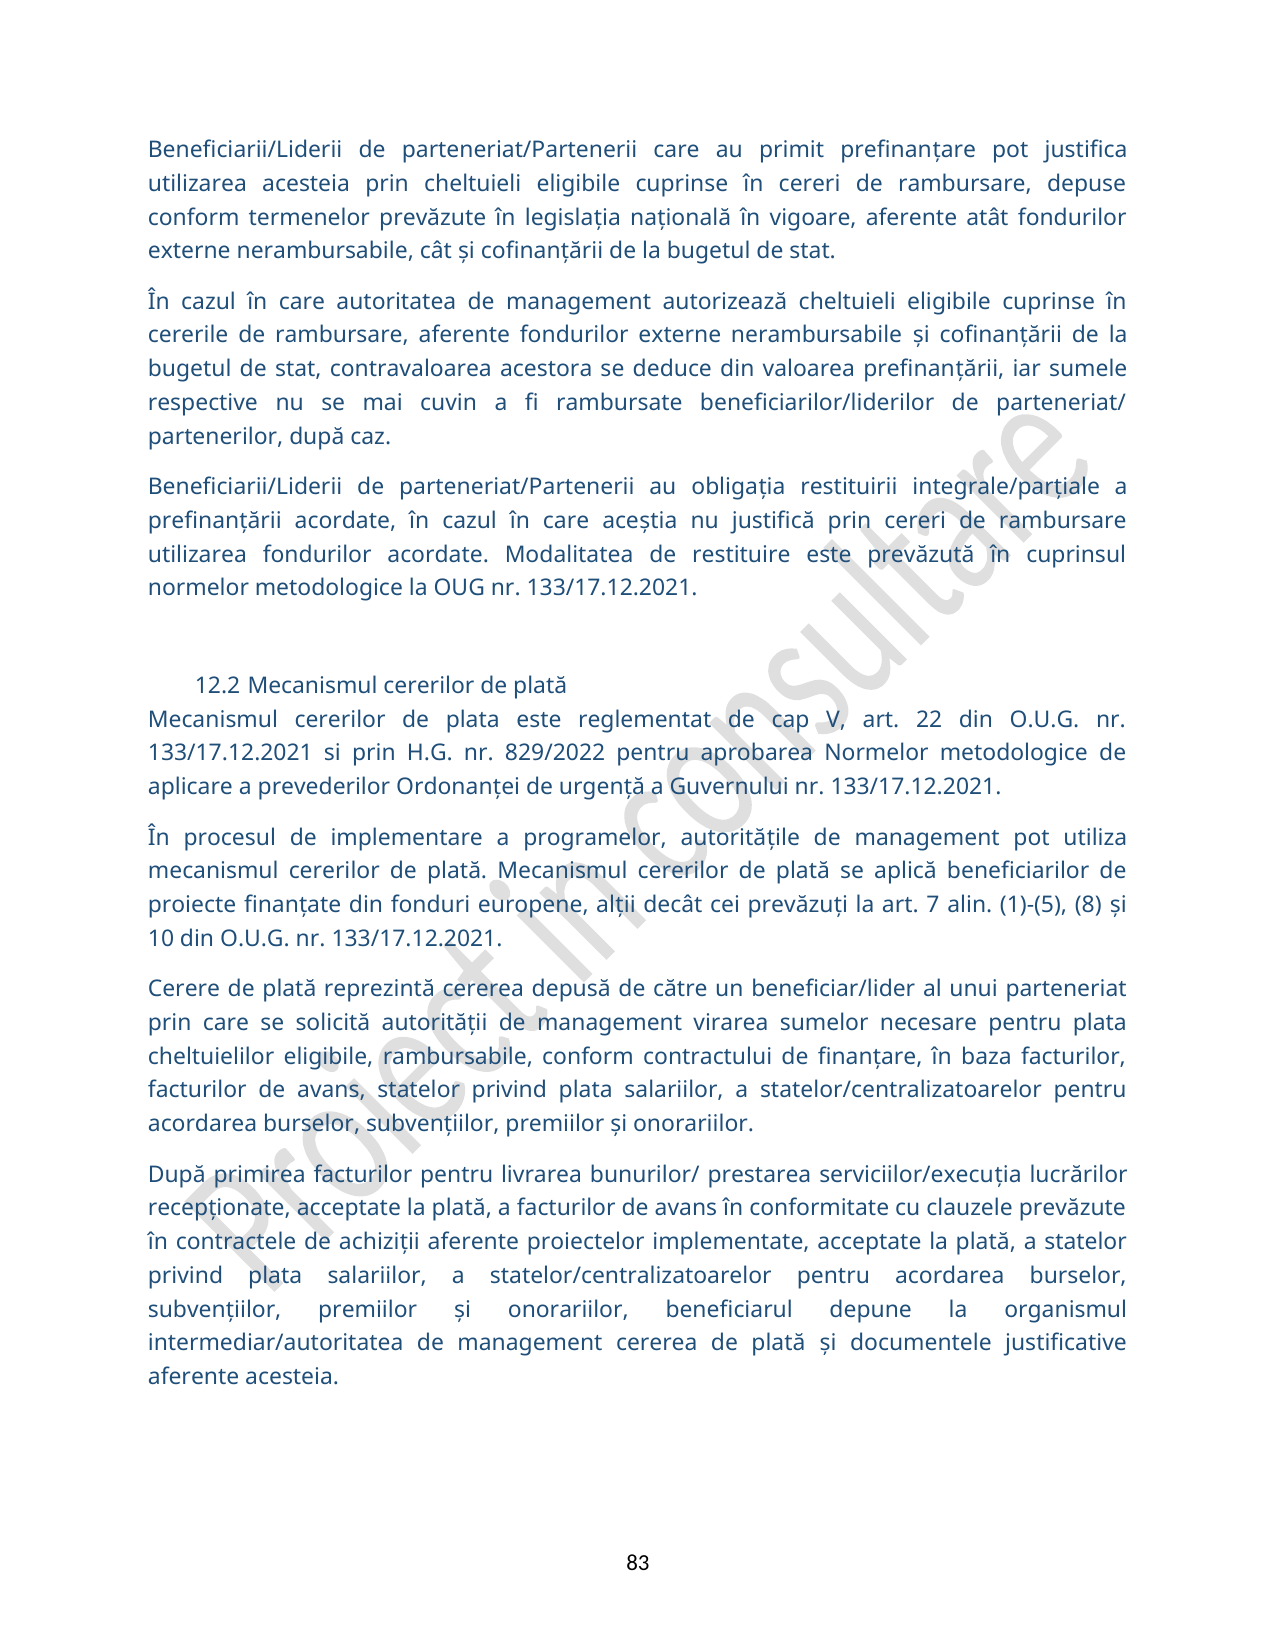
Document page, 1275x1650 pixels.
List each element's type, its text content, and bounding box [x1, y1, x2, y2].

text Mecanismul cererilor de plata este reglementat de cap V, art. 22 din O.U.G. nr. 133/17.12.2021 si prin H.G. nr. 829/2022 pentru aprobarea Normelor metodologice de aplicare a prevederilor Ordonanţei de urgenţă a Guvernului nr. 133/17.12.2021. [148, 703, 1127, 801]
text În cazul în care autoritatea de management autorizează cheltuieli eligibile cuprinse în cererile de rambursare, aferente fondurilor externe nerambursabile şi cofinanţării de la bugetul de stat, contravaloarea acestora se deduce din valoarea prefinanţării, iar sumele respective nu se mai cuvin a fi rambursate beneficiarilor/liderilor de parteneriat/ partenerilor, după caz. [148, 284, 1127, 451]
text Beneficiarii/Liderii de parteneriat/Partenerii au obligaţia restituirii integrale/parţiale a prefinanţării acordate, în cazul în care aceştia nu justifică prin cereri de rambursare utilizarea fondurilor acordate. Modalitatea de restituire este prevăzută în cuprinsul normelor metodologice la OUG nr. 133/17.12.2021. [148, 470, 1127, 602]
text După primirea facturilor pentru livrarea bunurilor/ prestarea serviciilor/execuţia lucrărilor recepţionate, acceptate la plată, a facturilor de avans în conformitate cu clauzele prevăzute în contractele de achiziţii aferente proiectelor implementate, acceptate la plată, a statelor privind plata salariilor, a statelor/centralizatoarelor pentru acordarea burselor, subvenţiilor, premiilor şi onorariilor, beneficiarul depune la organismul intermediar/autoritatea de management cererea de plată şi documentele justificative aferente acesteia. [148, 1158, 1127, 1391]
text Beneficiarii/Liderii de parteneriat/Partenerii care au primit prefinanţare pot justifica utilizarea acesteia prin cheltuieli eligibile cuprinse în cereri de rambursare, depuse conform termenelor prevăzute în legislaţia naţională în vigoare, aferente atât fondurilor externe nerambursabile, cât şi cofinanţării de la bugetul de stat. [148, 133, 1127, 265]
text Cerere de plată reprezintă cererea depusă de către un beneficiar/lider al unui parteneriat prin care se solicită autorității de management virarea sumelor necesare pentru plata cheltuielilor eligibile, rambursabile, conform contractului de finanțare, în baza facturilor, facturilor de avans, statelor privind plata salariilor, a statelor/centralizatoarelor pentru acordarea burselor, subvențiilor, premiilor și onorariilor. [148, 972, 1127, 1138]
text În procesul de implementare a programelor, autorităţile de management pot utiliza mecanismul cererilor de plată. Mecanismul cererilor de plată se aplică beneficiarilor de proiecte finanțate din fonduri europene, alţii decât cei prevăzuţi la art. 7 alin. (1)-(5), (8) şi 10 din O.U.G. nr. 133/17.12.2021. [148, 821, 1127, 953]
subtitle Mecanismul cererilor de plată [194, 669, 1127, 700]
